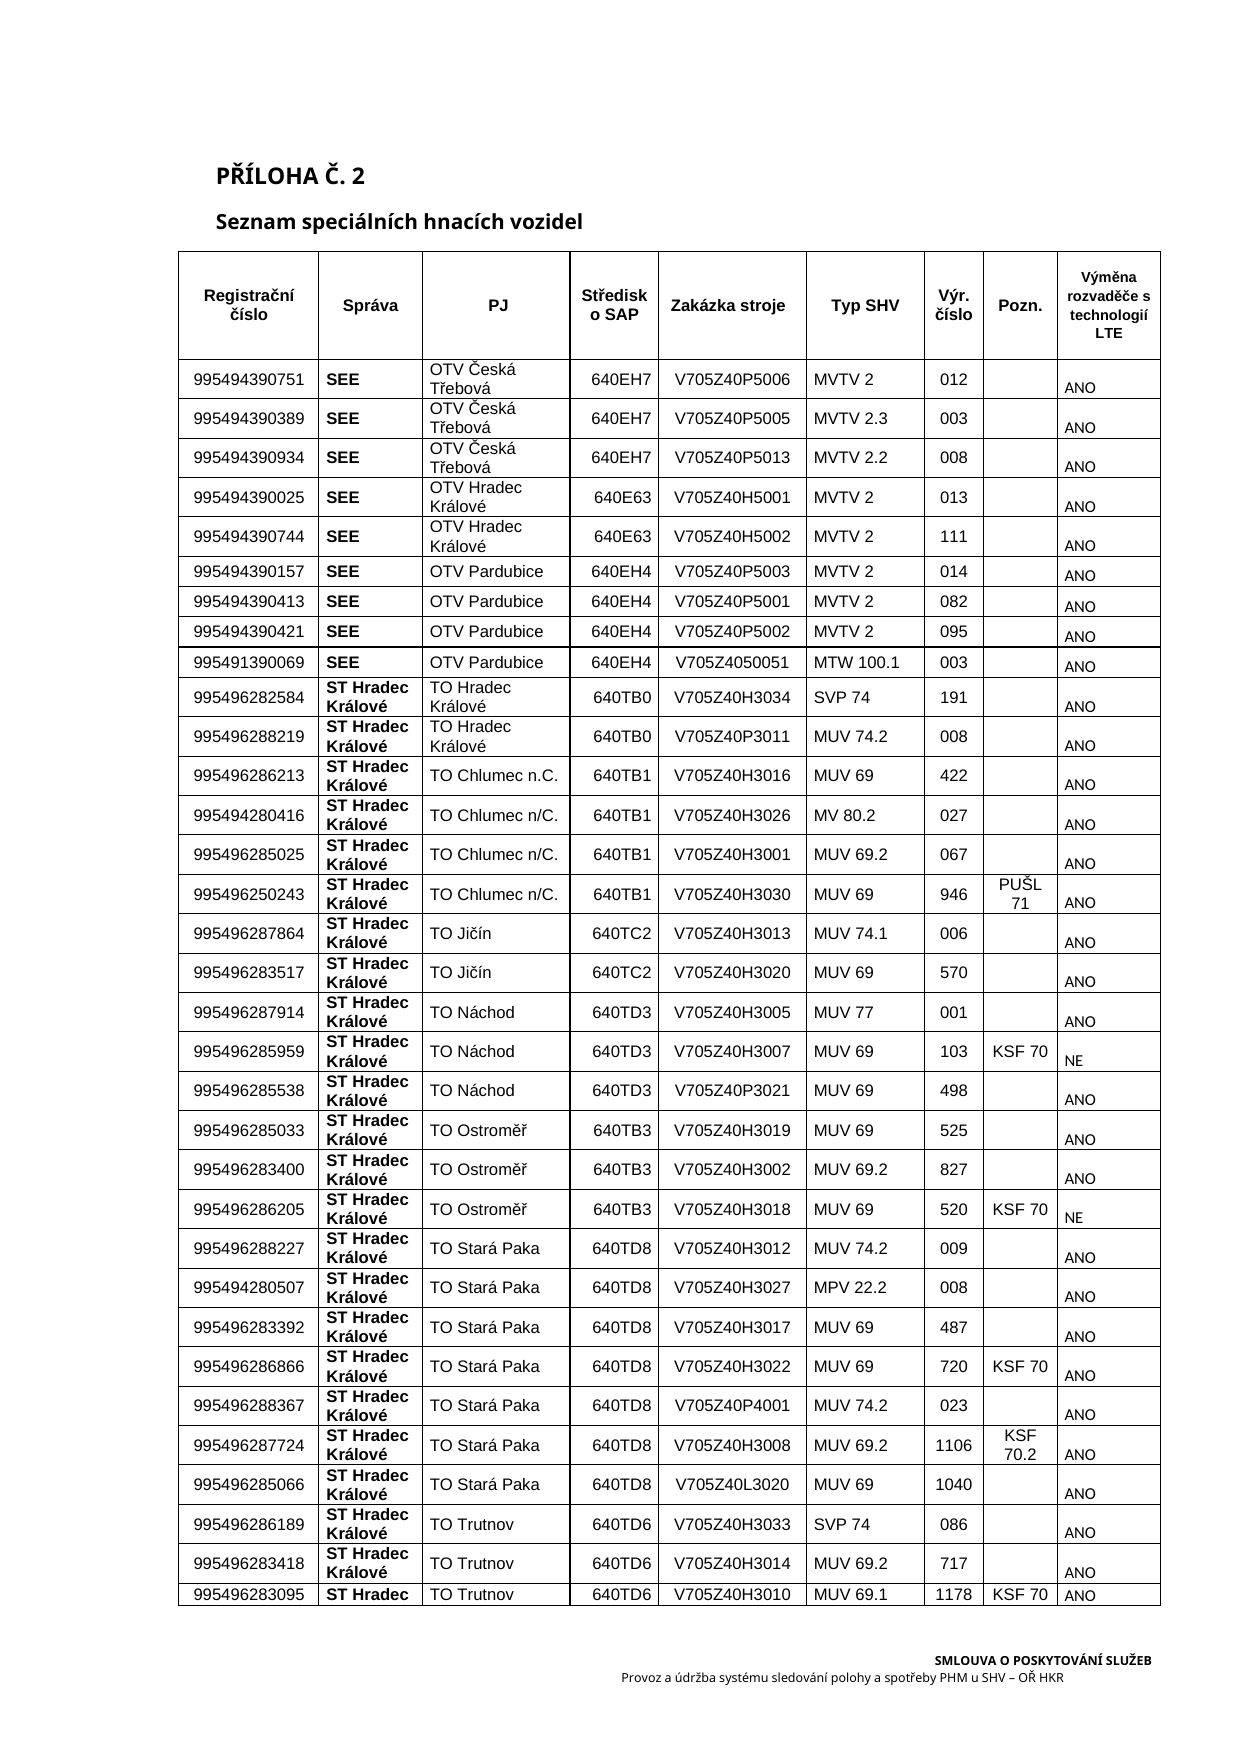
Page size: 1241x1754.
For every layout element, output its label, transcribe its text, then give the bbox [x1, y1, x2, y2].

table_cell MV 80.2 [807, 796, 924, 834]
table_cell ST Hradec Králové [319, 1426, 422, 1464]
table_cell OTV Česká Třebová [423, 360, 569, 398]
table_cell 014 [925, 557, 983, 586]
table_cell MUV 74.1 [807, 914, 924, 952]
table_cell [984, 914, 1057, 952]
table_cell 640TD8 [571, 1229, 658, 1267]
table_cell 1106 [925, 1426, 983, 1464]
table_cell ANO [1058, 1072, 1160, 1110]
table_cell V705Z40H3007 [659, 1032, 806, 1071]
table_cell V705Z40L3020 [659, 1465, 806, 1504]
table_cell ST Hradec Králové [319, 678, 422, 716]
table_cell 498 [925, 1072, 983, 1110]
table_cell ST Hradec Králové [319, 1229, 422, 1267]
table_cell ST Hradec Králové [319, 757, 422, 795]
table_cell ANO [1058, 648, 1160, 677]
table_cell V705Z40P5005 [659, 399, 806, 437]
table_cell 640EH7 [571, 360, 658, 398]
table_cell 003 [925, 648, 983, 677]
table_cell TO Trutnov [423, 1505, 569, 1543]
table_cell ST Hradec Králové [319, 1544, 422, 1582]
table_cell 640TB1 [571, 757, 658, 795]
table_cell ANO [1058, 954, 1160, 992]
table_cell ST Hradec Králové [319, 954, 422, 992]
table_cell 086 [925, 1505, 983, 1543]
table_cell 640TD3 [571, 993, 658, 1031]
table_cell V705Z40P3011 [659, 717, 806, 756]
table_cell ST Hradec Králové [319, 796, 422, 834]
table_cell MVTV 2 [807, 617, 924, 646]
table_cell 995496283095 [179, 1584, 318, 1605]
table_cell 946 [925, 875, 983, 913]
table_cell TO Trutnov [423, 1584, 569, 1605]
table_cell KSF 70.2 [984, 1426, 1057, 1464]
table_cell ST Hradec Králové [319, 1584, 422, 1605]
table_cell 640EH4 [571, 587, 658, 616]
table_header Výměna rozvaděče s technologií LTE [1058, 252, 1160, 359]
table_cell MVTV 2 [807, 360, 924, 398]
table_cell TO Chlumec n/C. [423, 796, 569, 834]
table_cell ANO [1058, 1347, 1160, 1386]
table_cell SVP 74 [807, 678, 924, 716]
table_cell 995496283400 [179, 1150, 318, 1189]
table_cell ANO [1058, 557, 1160, 586]
table_cell MUV 69.2 [807, 1150, 924, 1189]
table_cell OTV Česká Třebová [423, 399, 569, 437]
table_cell 640TD3 [571, 1072, 658, 1110]
table_cell OTV Pardubice [423, 587, 569, 616]
table_cell TO Chlumec n/C. [423, 875, 569, 913]
table_cell MUV 69 [807, 1032, 924, 1071]
table_cell [984, 517, 1057, 556]
table_cell 082 [925, 587, 983, 616]
table_cell TO Jičín [423, 914, 569, 952]
table_cell ST Hradec Králové [319, 914, 422, 952]
table_cell OTV Pardubice [423, 648, 569, 677]
table_header Typ SHV [807, 252, 924, 359]
table_cell V705Z40H3001 [659, 835, 806, 874]
table_cell NE [1058, 1032, 1160, 1071]
table_cell ANO [1058, 1505, 1160, 1543]
table_cell ST Hradec Králové [319, 1465, 422, 1504]
table_cell SEE [319, 517, 422, 556]
table_cell TO Náchod [423, 1032, 569, 1071]
table_header Pozn. [984, 252, 1057, 359]
text Seznam speciálních hnacích vozidel [216, 207, 1152, 235]
table_cell MUV 69.2 [807, 835, 924, 874]
table_cell OTV Pardubice [423, 617, 569, 646]
table_cell 995496285066 [179, 1465, 318, 1504]
table_cell TO Stará Paka [423, 1347, 569, 1386]
table_cell TO Ostroměř [423, 1111, 569, 1149]
table_cell ST Hradec Králové [319, 1505, 422, 1543]
table_cell [984, 1150, 1057, 1189]
table_cell OTV Česká Třebová [423, 439, 569, 477]
table_cell [984, 1229, 1057, 1267]
table_cell TO Stará Paka [423, 1269, 569, 1307]
table_cell KSF 70 [984, 1032, 1057, 1071]
table_cell V705Z40H3018 [659, 1190, 806, 1228]
table_cell V705Z40H3010 [659, 1584, 806, 1605]
table_cell 995494390934 [179, 439, 318, 477]
table_cell ANO [1058, 617, 1160, 646]
table_cell V705Z40P5001 [659, 587, 806, 616]
table_cell 995496285025 [179, 835, 318, 874]
table_cell 720 [925, 1347, 983, 1386]
table_cell 640EH4 [571, 648, 658, 677]
table_cell MVTV 2.3 [807, 399, 924, 437]
table_cell V705Z40H5001 [659, 478, 806, 516]
table_cell TO Chlumec n/C. [423, 835, 569, 874]
table_cell [984, 1465, 1057, 1504]
table_cell ANO [1058, 835, 1160, 874]
table_cell 995494390413 [179, 587, 318, 616]
table_cell 995494390751 [179, 360, 318, 398]
table_cell 995496283418 [179, 1544, 318, 1582]
table_cell 520 [925, 1190, 983, 1228]
table_cell 640EH4 [571, 557, 658, 586]
table_cell 640E63 [571, 517, 658, 556]
table_cell 640TD8 [571, 1426, 658, 1464]
table_cell ST Hradec Králové [319, 717, 422, 756]
table_cell 640TB1 [571, 796, 658, 834]
table_cell ANO [1058, 587, 1160, 616]
table_cell 422 [925, 757, 983, 795]
table_cell 827 [925, 1150, 983, 1189]
table_cell MUV 69.2 [807, 1426, 924, 1464]
table_cell 640TB0 [571, 717, 658, 756]
table_cell TO Náchod [423, 1072, 569, 1110]
table_cell ST Hradec Králové [319, 1150, 422, 1189]
table_cell V705Z40H3027 [659, 1269, 806, 1307]
table_cell ANO [1058, 796, 1160, 834]
table_cell 995496287914 [179, 993, 318, 1031]
table_cell ST Hradec Králové [319, 1032, 422, 1071]
table_cell [984, 678, 1057, 716]
table_cell 995496282584 [179, 678, 318, 716]
table_cell ANO [1058, 717, 1160, 756]
table_cell 003 [925, 399, 983, 437]
table_cell V705Z40H3019 [659, 1111, 806, 1149]
table_cell ST Hradec Králové [319, 1072, 422, 1110]
table_cell SEE [319, 587, 422, 616]
table_cell [984, 360, 1057, 398]
table_cell OTV Hradec Králové [423, 517, 569, 556]
table_cell MVTV 2.2 [807, 439, 924, 477]
table_cell 640TB3 [571, 1190, 658, 1228]
table_header Registrační číslo [179, 252, 318, 359]
table_cell 640TD8 [571, 1387, 658, 1425]
table_cell [984, 757, 1057, 795]
table_cell V705Z40P3021 [659, 1072, 806, 1110]
table_cell [984, 439, 1057, 477]
table_cell 995494390157 [179, 557, 318, 586]
table_cell MUV 69 [807, 1308, 924, 1346]
table_cell [984, 1505, 1057, 1543]
table_cell TO Chlumec n.C. [423, 757, 569, 795]
table_cell 006 [925, 914, 983, 952]
table_cell ANO [1058, 678, 1160, 716]
table_cell 640TD8 [571, 1269, 658, 1307]
table_cell 525 [925, 1111, 983, 1149]
table_cell [984, 648, 1057, 677]
table_cell SEE [319, 478, 422, 516]
table_cell TO Stará Paka [423, 1308, 569, 1346]
table_cell MVTV 2 [807, 478, 924, 516]
table_cell 1178 [925, 1584, 983, 1605]
text Příloha č. 2 [216, 160, 1152, 191]
table_cell ST Hradec Králové [319, 993, 422, 1031]
table_cell MUV 69 [807, 954, 924, 992]
table_cell MVTV 2 [807, 557, 924, 586]
table_cell ANO [1058, 1229, 1160, 1267]
table_cell SEE [319, 360, 422, 398]
table_cell 995496286213 [179, 757, 318, 795]
table_cell 995496286205 [179, 1190, 318, 1228]
table_cell 640TC2 [571, 954, 658, 992]
table_cell 640TB1 [571, 875, 658, 913]
table_header Zakázka stroje [659, 252, 806, 359]
table_cell ST Hradec Králové [319, 1308, 422, 1346]
table_cell 640TD6 [571, 1584, 658, 1605]
table_cell 640E63 [571, 478, 658, 516]
table_cell 640TC2 [571, 914, 658, 952]
table_cell [984, 835, 1057, 874]
table_cell 1040 [925, 1465, 983, 1504]
table_cell V705Z40H5002 [659, 517, 806, 556]
table_cell 717 [925, 1544, 983, 1582]
table_cell [984, 1544, 1057, 1582]
table_cell 067 [925, 835, 983, 874]
table_cell 570 [925, 954, 983, 992]
table_cell KSF 70 [984, 1347, 1057, 1386]
table_cell ANO [1058, 1544, 1160, 1582]
table_cell MVTV 2 [807, 587, 924, 616]
table_cell MUV 77 [807, 993, 924, 1031]
table_cell MUV 69.2 [807, 1544, 924, 1582]
table_cell V705Z40H3022 [659, 1347, 806, 1386]
table_cell V705Z40P5006 [659, 360, 806, 398]
table_cell 640TB3 [571, 1111, 658, 1149]
table_cell 995496283392 [179, 1308, 318, 1346]
table_cell 023 [925, 1387, 983, 1425]
table_cell ANO [1058, 757, 1160, 795]
table_cell V705Z40H3008 [659, 1426, 806, 1464]
table_cell V705Z40H3033 [659, 1505, 806, 1543]
table_cell [984, 717, 1057, 756]
table_cell 640TB0 [571, 678, 658, 716]
table_cell ANO [1058, 478, 1160, 516]
table_cell [984, 1308, 1057, 1346]
table_cell ANO [1058, 1111, 1160, 1149]
table_cell 995491390069 [179, 648, 318, 677]
table_cell MPV 22.2 [807, 1269, 924, 1307]
table_cell MUV 69 [807, 1111, 924, 1149]
table_cell 001 [925, 993, 983, 1031]
table_cell 995496286189 [179, 1505, 318, 1543]
table_cell ANO [1058, 1308, 1160, 1346]
table_cell [984, 1269, 1057, 1307]
table_cell V705Z40H3020 [659, 954, 806, 992]
table_cell ANO [1058, 360, 1160, 398]
table_cell 640TD3 [571, 1032, 658, 1071]
table_cell [984, 557, 1057, 586]
table_cell 111 [925, 517, 983, 556]
table_cell V705Z40P5013 [659, 439, 806, 477]
table_cell ST Hradec Králové [319, 835, 422, 874]
table_cell 012 [925, 360, 983, 398]
table_cell TO Jičín [423, 954, 569, 992]
table_cell MUV 69.1 [807, 1584, 924, 1605]
table_cell ANO [1058, 517, 1160, 556]
table_cell 995494280507 [179, 1269, 318, 1307]
table_cell 013 [925, 478, 983, 516]
table_cell MUV 69 [807, 1347, 924, 1386]
table_cell 640TD8 [571, 1347, 658, 1386]
table_cell V705Z40H3012 [659, 1229, 806, 1267]
table_cell 191 [925, 678, 983, 716]
table_cell 027 [925, 796, 983, 834]
table_cell ANO [1058, 1150, 1160, 1189]
table_cell MUV 74.2 [807, 717, 924, 756]
table_cell 008 [925, 439, 983, 477]
table_cell [984, 587, 1057, 616]
table_cell ANO [1058, 439, 1160, 477]
table_cell 995494390744 [179, 517, 318, 556]
table_cell 640TB1 [571, 835, 658, 874]
table_cell [984, 954, 1057, 992]
table_cell ANO [1058, 993, 1160, 1031]
table_cell V705Z40H3030 [659, 875, 806, 913]
table_cell SEE [319, 557, 422, 586]
table_cell [984, 1387, 1057, 1425]
table_cell MUV 69 [807, 1190, 924, 1228]
table_cell [984, 1072, 1057, 1110]
table_header Výr. číslo [925, 252, 983, 359]
table_cell ST Hradec Králové [319, 875, 422, 913]
table_cell 995496287864 [179, 914, 318, 952]
table_cell TO Stará Paka [423, 1387, 569, 1425]
table_header PJ [423, 252, 569, 359]
table_cell ANO [1058, 1426, 1160, 1464]
table_cell MUV 69 [807, 875, 924, 913]
table_cell V705Z40H3002 [659, 1150, 806, 1189]
table_cell 995496288219 [179, 717, 318, 756]
table_cell V705Z40H3005 [659, 993, 806, 1031]
table_cell SEE [319, 439, 422, 477]
table_cell MUV 69 [807, 757, 924, 795]
table_cell V705Z40H3017 [659, 1308, 806, 1346]
table_cell TO Stará Paka [423, 1229, 569, 1267]
table_cell 640TD6 [571, 1505, 658, 1543]
table_cell 995496285033 [179, 1111, 318, 1149]
table_cell 640EH7 [571, 439, 658, 477]
table_cell ANO [1058, 914, 1160, 952]
table_cell SEE [319, 399, 422, 437]
table_cell TO Trutnov [423, 1544, 569, 1582]
table_cell 640EH4 [571, 617, 658, 646]
table_cell 995496287724 [179, 1426, 318, 1464]
table_cell TO Ostroměř [423, 1190, 569, 1228]
table_cell OTV Pardubice [423, 557, 569, 586]
table_cell SEE [319, 648, 422, 677]
table_cell 995496288227 [179, 1229, 318, 1267]
table_cell ST Hradec Králové [319, 1190, 422, 1228]
table_cell KSF 70 [984, 1584, 1057, 1605]
table_cell ST Hradec Králové [319, 1347, 422, 1386]
table_cell 487 [925, 1308, 983, 1346]
table_cell 995496286866 [179, 1347, 318, 1386]
table_cell [984, 617, 1057, 646]
table_cell PUŠL 71 [984, 875, 1057, 913]
table_cell MUV 69 [807, 1465, 924, 1504]
table_header Středisko SAP [571, 252, 658, 359]
table_cell 640EH7 [571, 399, 658, 437]
table_cell 640TB3 [571, 1150, 658, 1189]
table_cell V705Z40P5003 [659, 557, 806, 586]
table_cell 995494280416 [179, 796, 318, 834]
table_cell ANO [1058, 1465, 1160, 1504]
table_cell V705Z40H3014 [659, 1544, 806, 1582]
table_cell 095 [925, 617, 983, 646]
table_cell ST Hradec Králové [319, 1387, 422, 1425]
table_cell ANO [1058, 1269, 1160, 1307]
table_cell 995496250243 [179, 875, 318, 913]
table_cell OTV Hradec Králové [423, 478, 569, 516]
table_cell V705Z40H3013 [659, 914, 806, 952]
table_cell [984, 796, 1057, 834]
table_cell [984, 399, 1057, 437]
table_cell MVTV 2 [807, 517, 924, 556]
table_cell 103 [925, 1032, 983, 1071]
table_cell V705Z40H3034 [659, 678, 806, 716]
table_cell [984, 993, 1057, 1031]
table_cell 640TD8 [571, 1308, 658, 1346]
table_cell V705Z40H3026 [659, 796, 806, 834]
table_cell ANO [1058, 399, 1160, 437]
table_cell [984, 478, 1057, 516]
table_cell TO Stará Paka [423, 1426, 569, 1464]
table_cell KSF 70 [984, 1190, 1057, 1228]
table_cell 995496288367 [179, 1387, 318, 1425]
table_cell 995496285959 [179, 1032, 318, 1071]
table_cell TO Stará Paka [423, 1465, 569, 1504]
table_cell 009 [925, 1229, 983, 1267]
table_cell 995494390389 [179, 399, 318, 437]
table_cell 640TD6 [571, 1544, 658, 1582]
table_cell 995496283517 [179, 954, 318, 992]
table_cell TO Hradec Králové [423, 678, 569, 716]
table_header Správa [319, 252, 422, 359]
table_cell MUV 69 [807, 1072, 924, 1110]
table_cell 995494390421 [179, 617, 318, 646]
table_cell ST Hradec Králové [319, 1269, 422, 1307]
table_cell [984, 1111, 1057, 1149]
table_cell ANO [1058, 1387, 1160, 1425]
table_cell NE [1058, 1190, 1160, 1228]
table_cell ANO [1058, 875, 1160, 913]
table_cell MUV 74.2 [807, 1387, 924, 1425]
table_cell SVP 74 [807, 1505, 924, 1543]
table_cell ANO [1058, 1584, 1160, 1605]
table_cell SEE [319, 617, 422, 646]
table_cell V705Z4050051 [659, 648, 806, 677]
table_cell TO Hradec Králové [423, 717, 569, 756]
table_cell 008 [925, 1269, 983, 1307]
table_cell ST Hradec Králové [319, 1111, 422, 1149]
table_cell 640TD8 [571, 1465, 658, 1504]
table_cell V705Z40P4001 [659, 1387, 806, 1425]
table_cell V705Z40H3016 [659, 757, 806, 795]
table_cell 995494390025 [179, 478, 318, 516]
table_cell 008 [925, 717, 983, 756]
table_cell 995496285538 [179, 1072, 318, 1110]
table_cell TO Náchod [423, 993, 569, 1031]
table_cell MTW 100.1 [807, 648, 924, 677]
table_cell V705Z40P5002 [659, 617, 806, 646]
table_cell TO Ostroměř [423, 1150, 569, 1189]
table_cell MUV 74.2 [807, 1229, 924, 1267]
